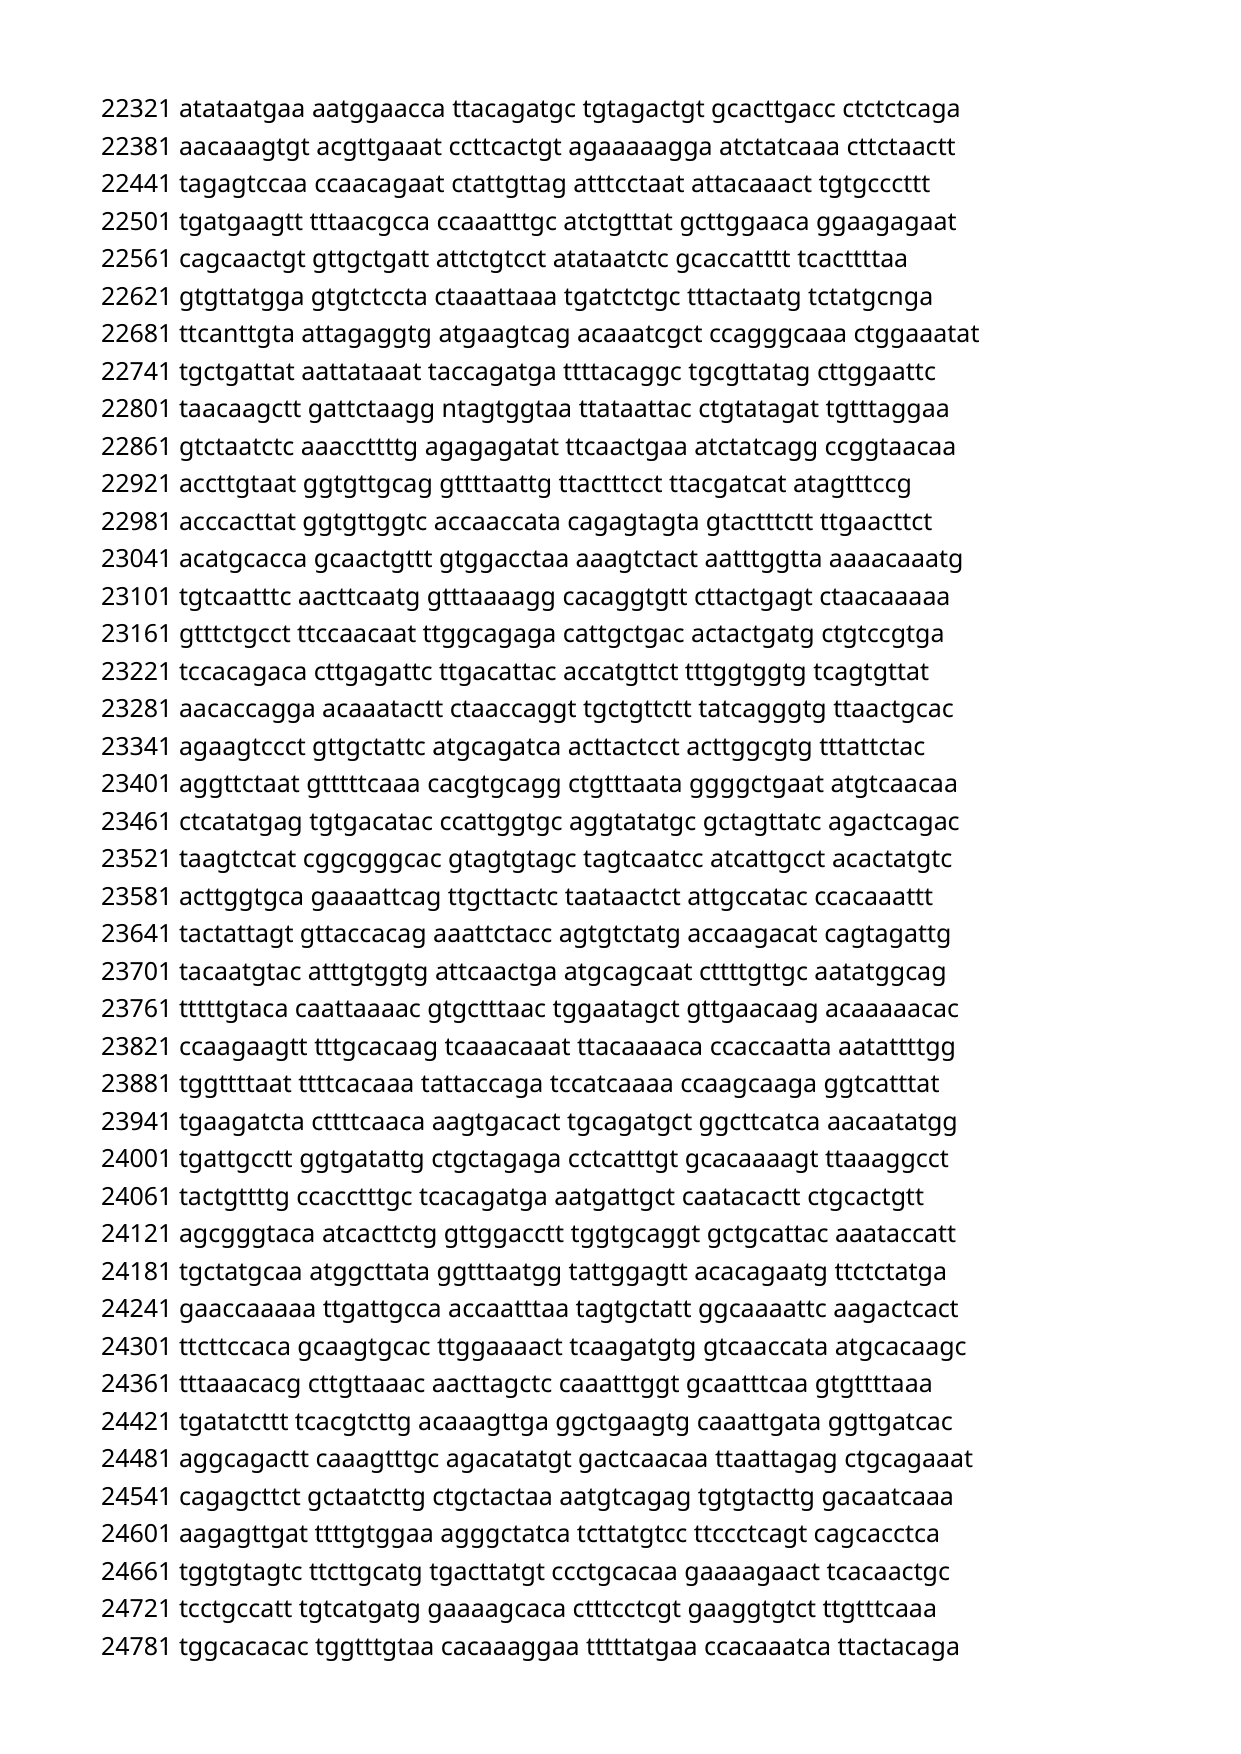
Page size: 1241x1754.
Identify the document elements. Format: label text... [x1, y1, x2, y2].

text 23401 aggttctaat gtttttcaaa cacgtgcagg ctgtttaata ggggctgaat atgtcaacaa [75, 764, 1165, 802]
text 24601 aagagttgat ttttgtggaa agggctatca tcttatgtcc ttccctcagt cagcacctca [75, 1514, 1165, 1552]
text 22801 taacaagctt gattctaagg ntagtggtaa ttataattac ctgtatagat tgtttaggaa [75, 389, 1165, 427]
text 22321 atataatgaa aatggaacca ttacagatgc tgtagactgt gcacttgacc ctctctcaga [75, 89, 1165, 127]
text 23341 agaagtccct gttgctattc atgcagatca acttactcct acttggcgtg tttattctac [75, 727, 1165, 764]
text 24541 cagagcttct gctaatcttg ctgctactaa aatgtcagag tgtgtacttg gacaatcaaa [75, 1477, 1165, 1514]
text 23041 acatgcacca gcaactgttt gtggacctaa aaagtctact aatttggtta aaaacaaatg [75, 539, 1165, 577]
text 22561 cagcaactgt gttgctgatt attctgtcct atataatctc gcaccatttt tcacttttaa [75, 239, 1165, 277]
text 23521 taagtctcat cggcgggcac gtagtgtagc tagtcaatcc atcattgcct acactatgtc [75, 839, 1165, 877]
text 23761 tttttgtaca caattaaaac gtgctttaac tggaatagct gttgaacaag acaaaaacac [75, 989, 1165, 1027]
text 23161 gtttctgcct ttccaacaat ttggcagaga cattgctgac actactgatg ctgtccgtga [75, 614, 1165, 652]
text 22861 gtctaatctc aaaccttttg agagagatat ttcaactgaa atctatcagg ccggtaacaa [75, 427, 1165, 464]
text 22681 ttcanttgta attagaggtg atgaagtcag acaaatcgct ccagggcaaa ctggaaatat [75, 314, 1165, 352]
text 23461 ctcatatgag tgtgacatac ccattggtgc aggtatatgc gctagttatc agactcagac [75, 802, 1165, 839]
text 24001 tgattgcctt ggtgatattg ctgctagaga cctcatttgt gcacaaaagt ttaaaggcct [75, 1139, 1165, 1177]
text 23581 acttggtgca gaaaattcag ttgcttactc taataactct attgccatac ccacaaattt [75, 877, 1165, 914]
text 22381 aacaaagtgt acgttgaaat ccttcactgt agaaaaagga atctatcaaa cttctaactt [75, 127, 1165, 164]
text 22441 tagagtccaa ccaacagaat ctattgttag atttcctaat attacaaact tgtgcccttt [75, 164, 1165, 202]
text 23281 aacaccagga acaaatactt ctaaccaggt tgctgttctt tatcagggtg ttaactgcac [75, 689, 1165, 727]
text 23881 tggttttaat ttttcacaaa tattaccaga tccatcaaaa ccaagcaaga ggtcatttat [75, 1064, 1165, 1102]
text 24481 aggcagactt caaagtttgc agacatatgt gactcaacaa ttaattagag ctgcagaaat [75, 1439, 1165, 1477]
text 23941 tgaagatcta cttttcaaca aagtgacact tgcagatgct ggcttcatca aacaatatgg [75, 1102, 1165, 1139]
text 22501 tgatgaagtt tttaacgcca ccaaatttgc atctgtttat gcttggaaca ggaagagaat [75, 202, 1165, 239]
text 23821 ccaagaagtt tttgcacaag tcaaacaaat ttacaaaaca ccaccaatta aatattttgg [75, 1027, 1165, 1064]
text 24241 gaaccaaaaa ttgattgcca accaatttaa tagtgctatt ggcaaaattc aagactcact [75, 1289, 1165, 1327]
text 24061 tactgttttg ccacctttgc tcacagatga aatgattgct caatacactt ctgcactgtt [75, 1177, 1165, 1214]
text 24121 agcgggtaca atcacttctg gttggacctt tggtgcaggt gctgcattac aaataccatt [75, 1214, 1165, 1252]
text 22741 tgctgattat aattataaat taccagatga ttttacaggc tgcgttatag cttggaattc [75, 352, 1165, 389]
text 24301 ttcttccaca gcaagtgcac ttggaaaact tcaagatgtg gtcaaccata atgcacaagc [75, 1327, 1165, 1364]
text 23101 tgtcaatttc aacttcaatg gtttaaaagg cacaggtgtt cttactgagt ctaacaaaaa [75, 577, 1165, 614]
text 24361 tttaaacacg cttgttaaac aacttagctc caaatttggt gcaatttcaa gtgttttaaa [75, 1364, 1165, 1402]
text 24721 tcctgccatt tgtcatgatg gaaaagcaca ctttcctcgt gaaggtgtct ttgtttcaaa [75, 1589, 1165, 1627]
text 24781 tggcacacac tggtttgtaa cacaaaggaa tttttatgaa ccacaaatca ttactacaga [75, 1627, 1165, 1664]
text 23701 tacaatgtac atttgtggtg attcaactga atgcagcaat cttttgttgc aatatggcag [75, 952, 1165, 989]
text 24181 tgctatgcaa atggcttata ggtttaatgg tattggagtt acacagaatg ttctctatga [75, 1252, 1165, 1289]
text 24421 tgatatcttt tcacgtcttg acaaagttga ggctgaagtg caaattgata ggttgatcac [75, 1402, 1165, 1439]
text 24661 tggtgtagtc ttcttgcatg tgacttatgt ccctgcacaa gaaaagaact tcacaactgc [75, 1552, 1165, 1589]
text 22621 gtgttatgga gtgtctccta ctaaattaaa tgatctctgc tttactaatg tctatgcnga [75, 277, 1165, 314]
text 22921 accttgtaat ggtgttgcag gttttaattg ttactttcct ttacgatcat atagtttccg [75, 464, 1165, 502]
text 23641 tactattagt gttaccacag aaattctacc agtgtctatg accaagacat cagtagattg [75, 914, 1165, 952]
text 23221 tccacagaca cttgagattc ttgacattac accatgttct tttggtggtg tcagtgttat [75, 652, 1165, 689]
text 22981 acccacttat ggtgttggtc accaaccata cagagtagta gtactttctt ttgaacttct [75, 502, 1165, 539]
